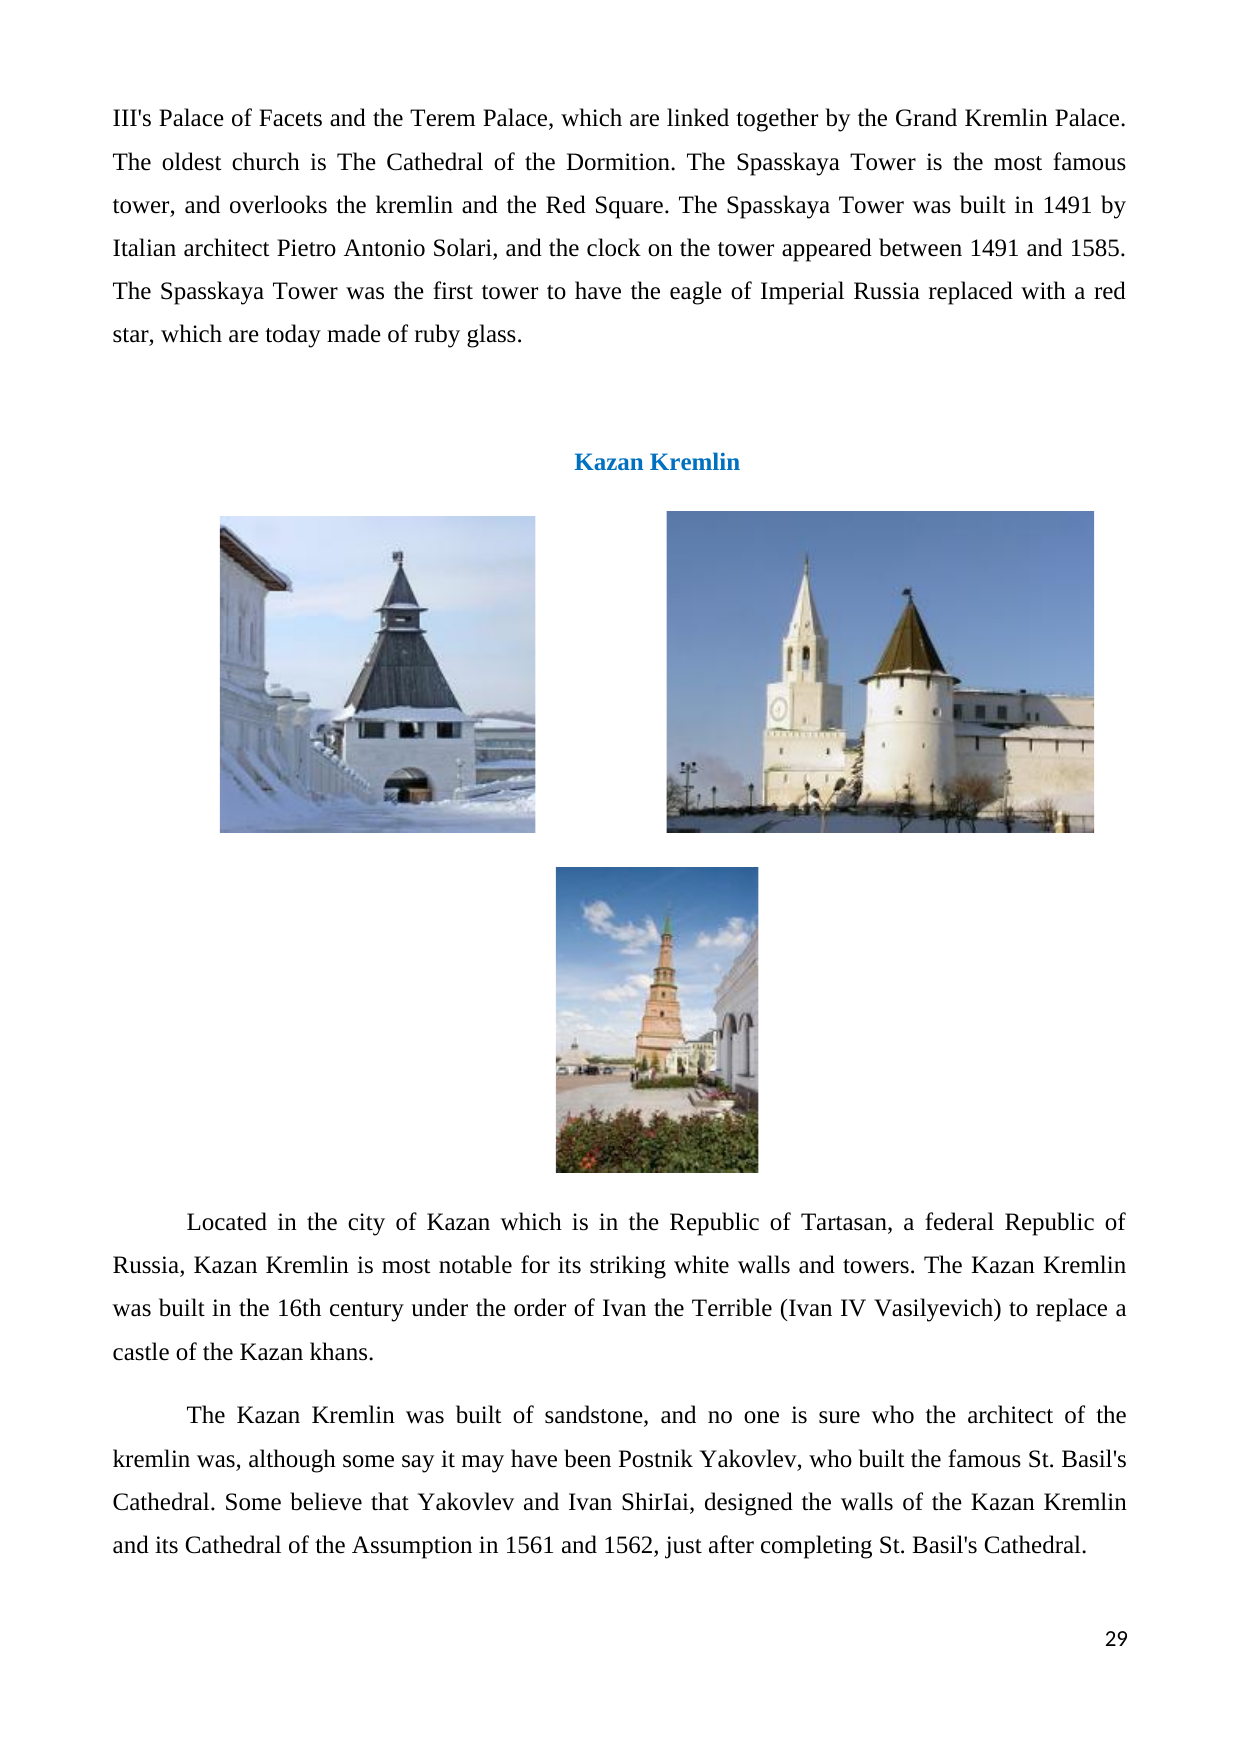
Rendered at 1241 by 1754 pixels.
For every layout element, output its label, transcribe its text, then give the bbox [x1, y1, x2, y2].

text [112, 103, 1128, 348]
text The Kazan Kremlin was built of sandstone, and no one is sure who the architect of the kremlin was, although some say it may have been Postnik Yakovlev, who built the famous St. Basil's Cathedral. Some believe that Yakovlev and Ivan ShirIai, designed the walls of the Kazan Kremlin and its Cathedral of the Assumption in 1561 and 1562, just after completing St. Basil's Cathedral. [112, 1401, 1128, 1559]
picture [219, 516, 536, 833]
picture [555, 867, 759, 1173]
text Located in the city of Kazan which is in the Republic of Tartasan, a federal Republic of Russia, Kazan Kremlin is most notable for its striking white walls and towers. The Kazan Kremlin was built in the 16th century under the order of Ivan the Terrible (Ivan IV Vasilyevich) to replace a castle of the Kazan khans. [112, 1207, 1128, 1365]
text Kazan Kremlin [112, 447, 1128, 476]
picture [666, 511, 1095, 833]
